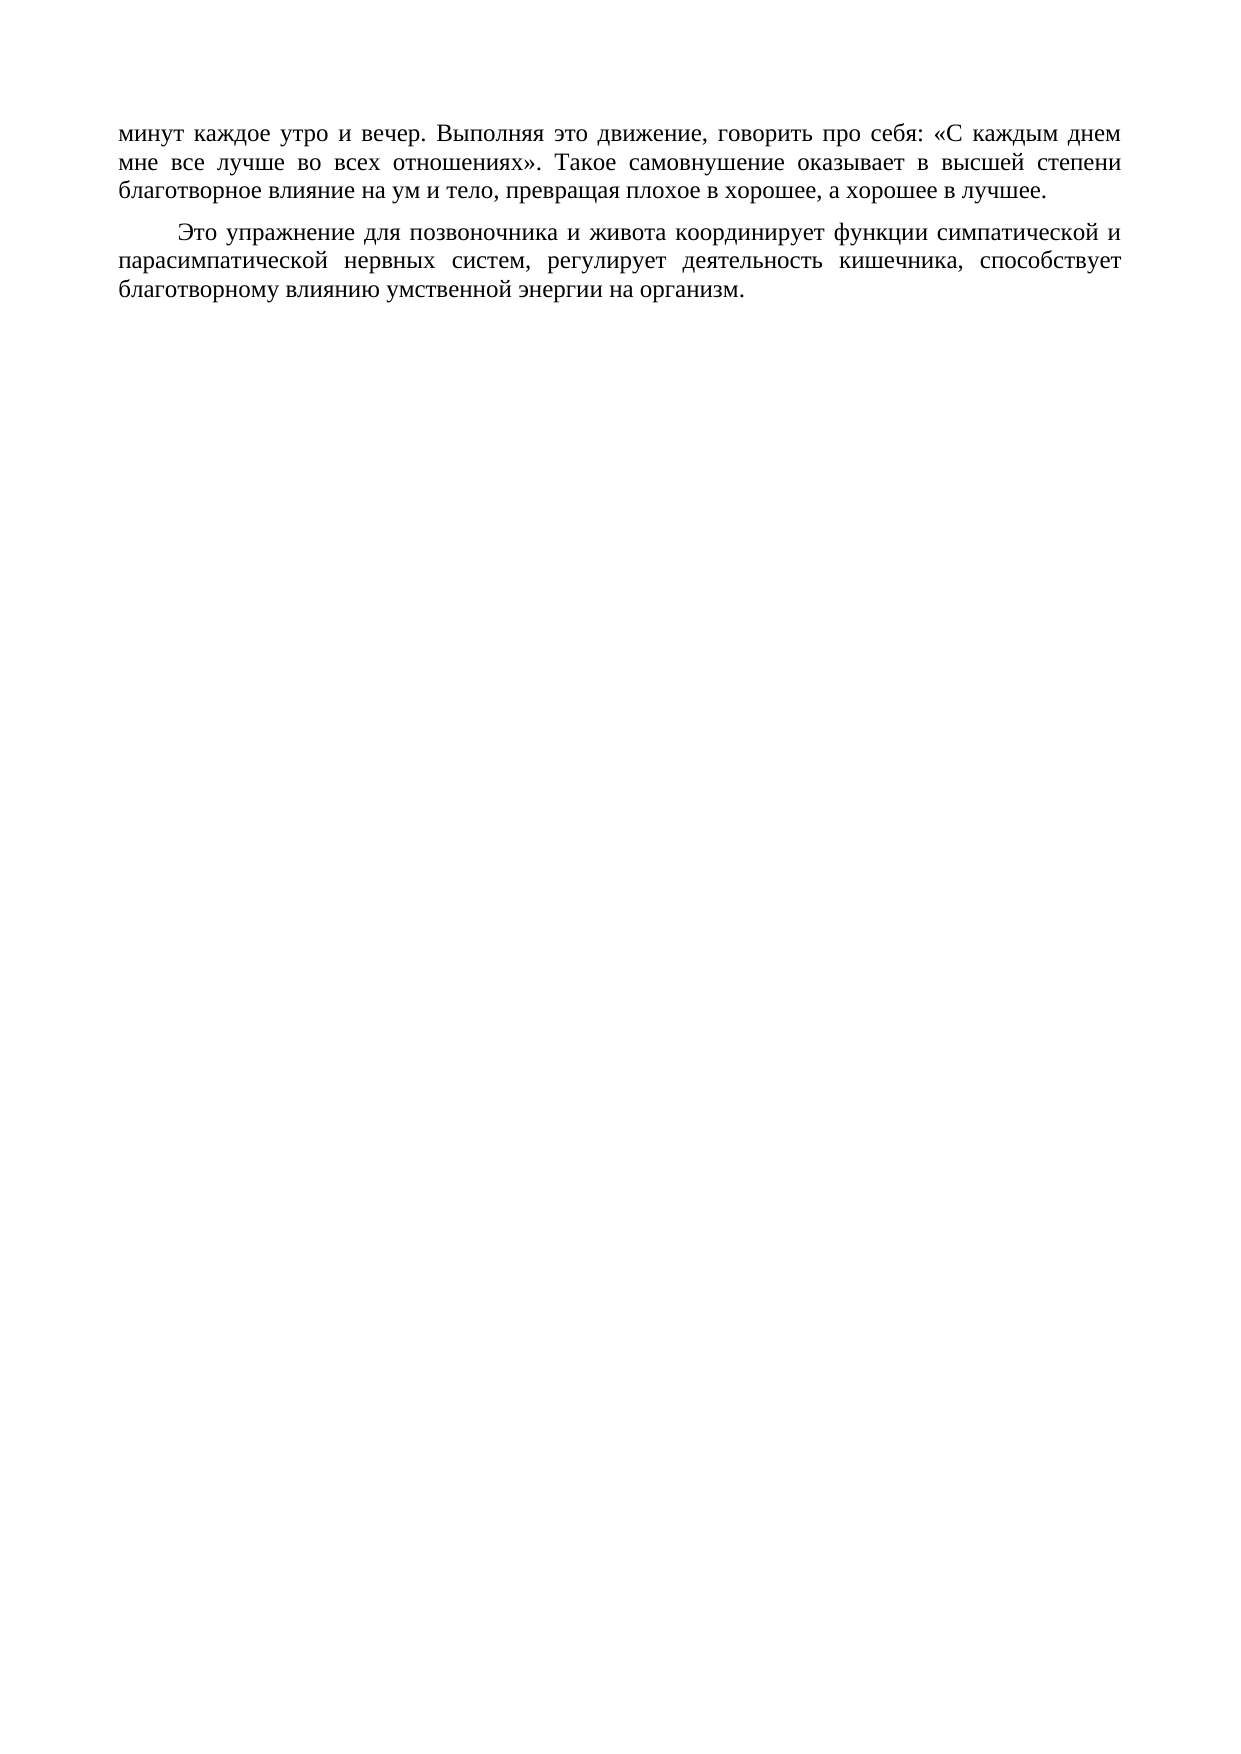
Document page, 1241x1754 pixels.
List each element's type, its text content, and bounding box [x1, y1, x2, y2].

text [118, 118, 1122, 204]
text Это упражнение для позвоночника и живота координирует функции симпатической и парасимпатической нервных систем, регулирует деятельность кишечника, способствует благотворному влиянию умственной энергии на организм. [118, 217, 1122, 303]
